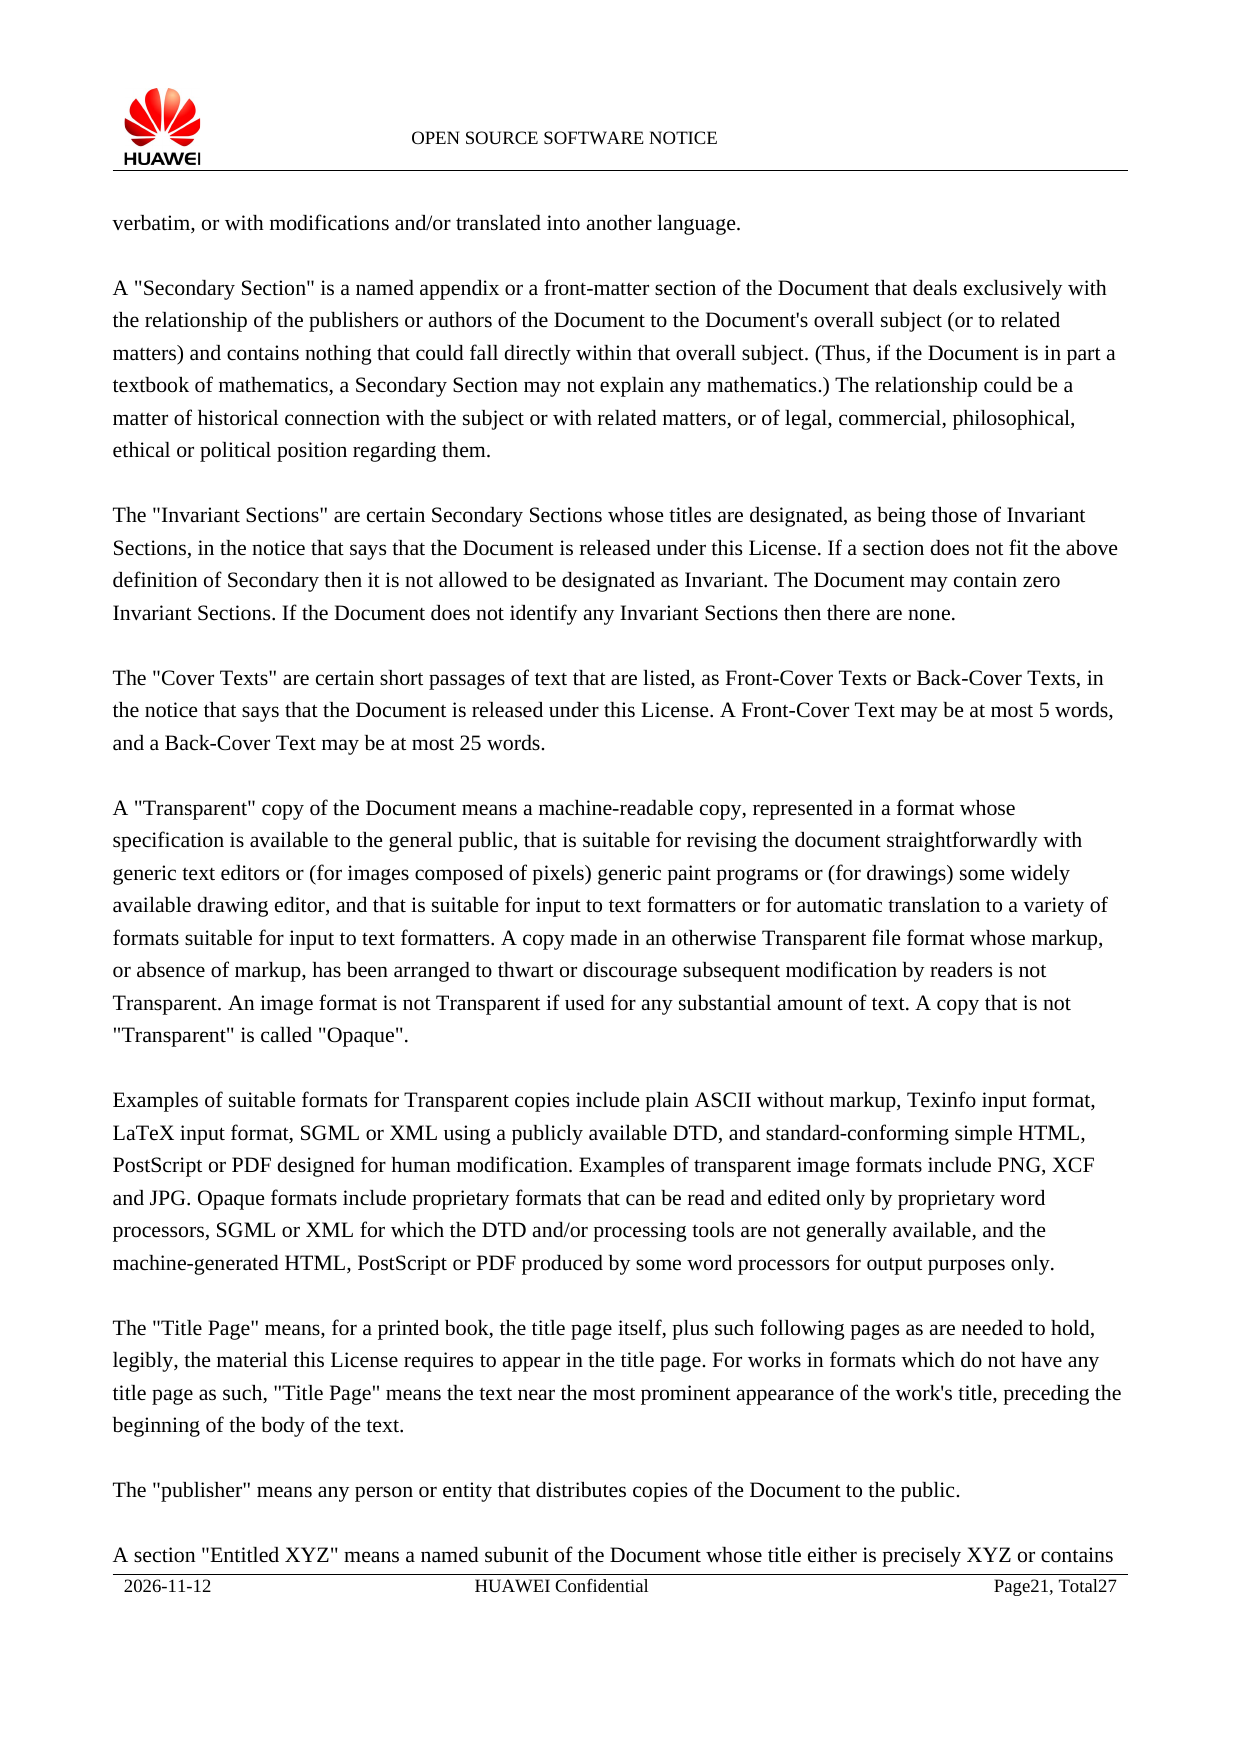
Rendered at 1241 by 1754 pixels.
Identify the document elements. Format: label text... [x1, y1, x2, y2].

text The "Cover Texts" are certain short passages of text that are listed, as Front-Cover Texts or Back-Cover Texts, in the notice that says that the Document is released under this License. A Front-Cover Text may be at most 5 words, and a Back-Cover Text may be at most 25 words. [112, 661, 1128, 759]
text The "publisher" means any person or entity that distributes copies of the Document to the public. [112, 1474, 1128, 1506]
text The "Title Page" means, for a printed book, the title page itself, plus such following pages as are needed to hold, legibly, the material this License requires to appear in the title page. For works in formats which do not have any title page as such, "Title Page" means the text near the most prominent appearance of the work's title, preceding the beginning of the body of the text. [112, 1311, 1128, 1441]
text A "Transparent" copy of the Document means a machine-readable copy, represented in a format whose specification is available to the general public, that is suitable for revising the document straightforwardly with generic text editors or (for images composed of pixels) generic paint programs or (for drawings) some widely available drawing editor, and that is suitable for input to text formatters or for automatic translation to a variety of formats suitable for input to text formatters. A copy made in an otherwise Transparent file format whose markup, or absence of markup, has been arranged to thwart or discourage subsequent modification by readers is not Transparent. An image format is not Transparent if used for any substantial amount of text. A copy that is not "Transparent" is called "Opaque". [112, 791, 1128, 1051]
text A "Secondary Section" is a named appendix or a front-matter section of the Document that deals exclusively with the relationship of the publishers or authors of the Document to the Document's overall subject (or to related matters) and contains nothing that could fall directly within that overall subject. (Thus, if the Document is in part a textbook of mathematics, a Secondary Section may not explain any mathematics.) The relationship could be a matter of historical connection with the subject or with related matters, or of legal, commercial, philosophical, ethical or political position regarding them. [112, 271, 1128, 466]
picture [124, 88, 201, 165]
text The "Invariant Sections" are certain Secondary Sections whose titles are designated, as being those of Invariant Sections, in the notice that says that the Document is released under this License. If a section does not fit the above definition of Secondary then it is not allowed to be designated as Invariant. The Document may contain zero Invariant Sections. If the Document does not identify any Invariant Sections then there are none. [112, 499, 1128, 629]
text Examples of suitable formats for Transparent copies include plain ASCII without markup, Texinfo input format, LaTeX input format, SGML or XML using a publicly available DTD, and standard-conforming simple HTML, PostScript or PDF designed for human modification. Examples of transparent image formats include PNG, XCF and JPG. Opaque formats include proprietary formats that can be read and edited only by proprietary word processors, SGML or XML for which the DTD and/or processing tools are not generally available, and the machine-generated HTML, PostScript or PDF produced by some word processors for output purposes only. [112, 1084, 1128, 1279]
